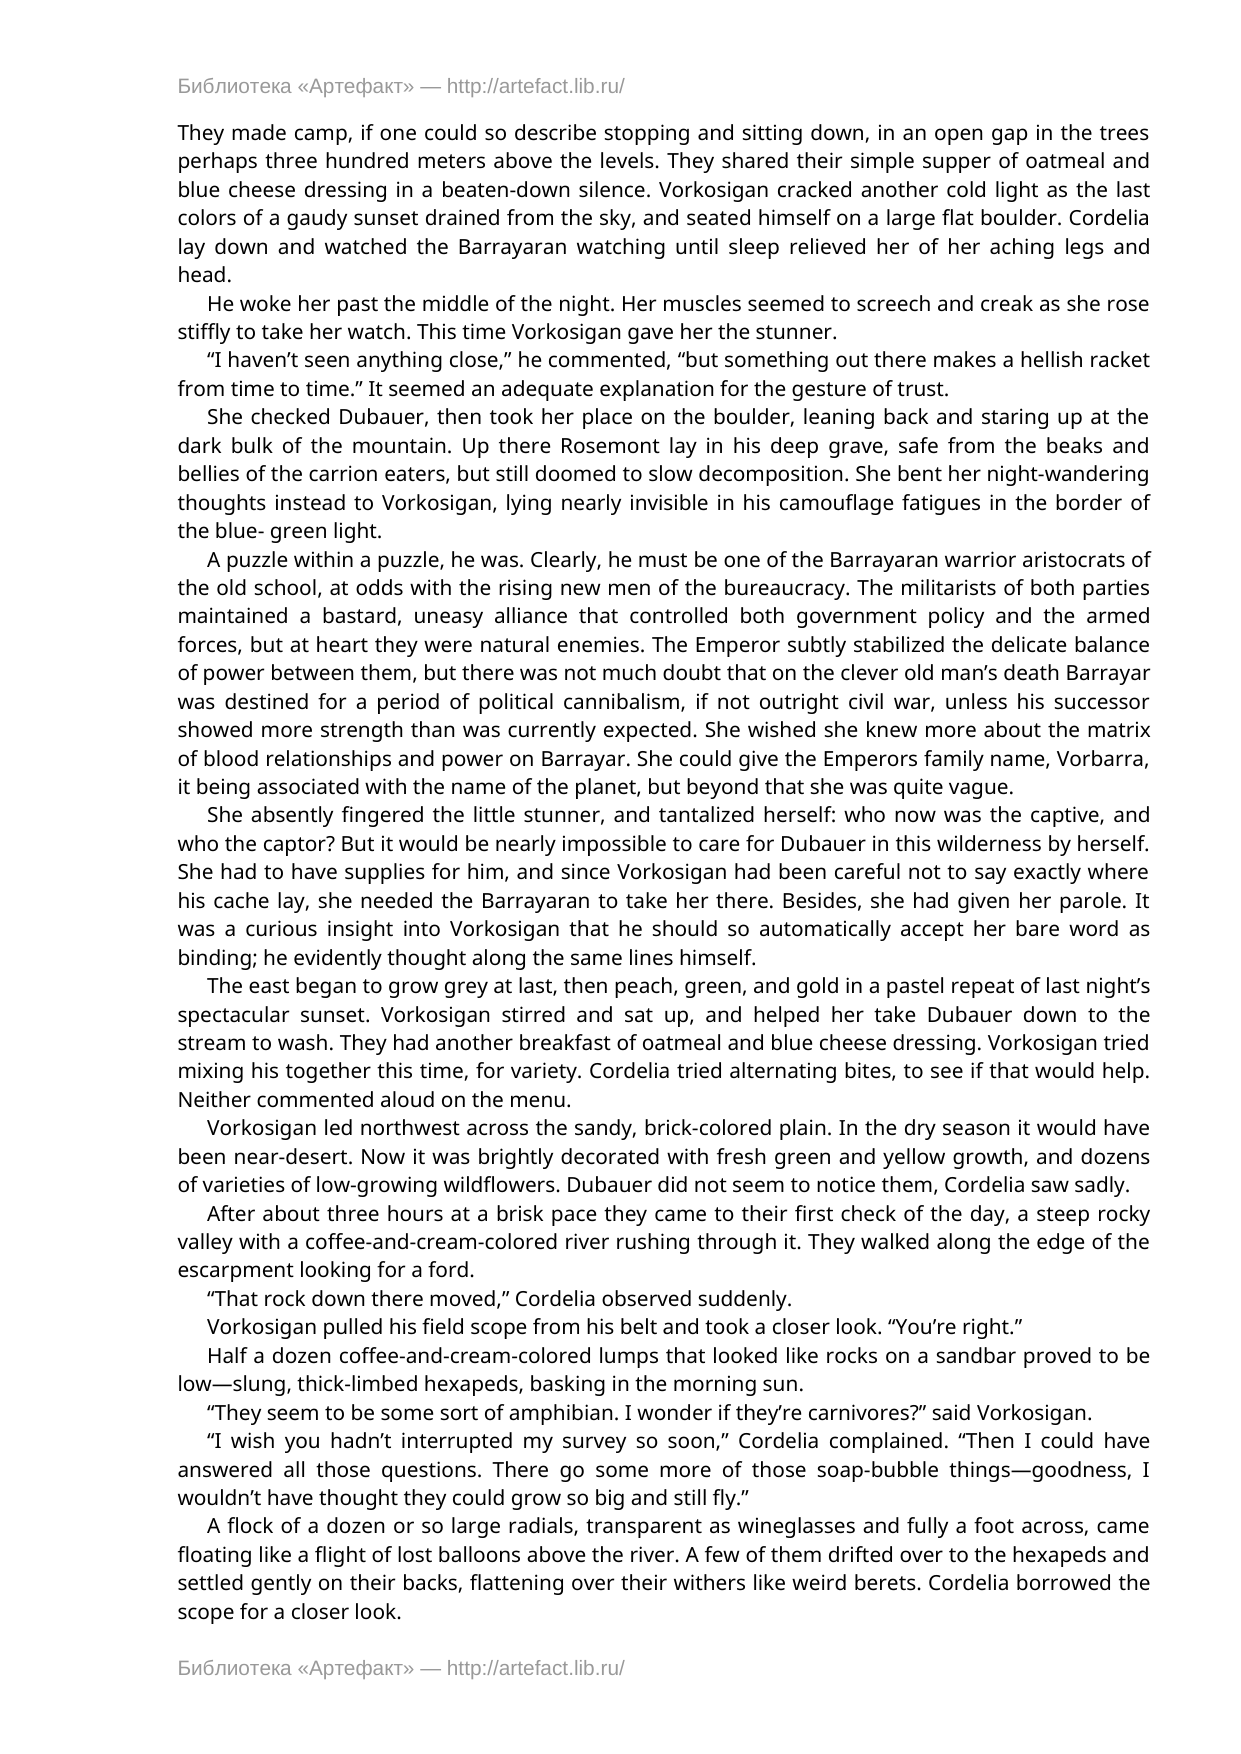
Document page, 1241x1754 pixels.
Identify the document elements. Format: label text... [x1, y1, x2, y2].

text “They seem to be some sort of amphibian. I wonder if they’re carnivores?” said Vorkosigan. [177, 1398, 1152, 1426]
text She checked Dubauer, then took her place on the boulder, leaning back and staring up at the dark bulk of the mountain. Up there Rosemont lay in his deep grave, safe from the beaks and bellies of the carrion eaters, but still doomed to slow decomposition. She bent her night-wandering thoughts instead to Vorkosigan, lying nearly invisible in his camouflage fatigues in the border of the blue- green light. [177, 402, 1152, 545]
text “That rock down there moved,” Cordelia observed suddenly. [177, 1284, 1152, 1312]
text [177, 118, 1152, 289]
text “I haven’t seen anything close,” he commented, “but something out there makes a hellish racket from time to time.” It seemed an adequate explanation for the gesture of trust. [177, 346, 1152, 402]
text She absently fingered the little stunner, and tantalized herself: who now was the captive, and who the captor? But it would be nearly impossible to care for Dubauer in this wilderness by herself. She had to have supplies for him, and since Vorkosigan had been careful not to say exactly where his cache lay, she needed the Barrayaran to take her there. Besides, she had given her parole. It was a curious insight into Vorkosigan that he should so automatically accept her bare word as binding; he evidently thought along the same lines himself. [177, 801, 1152, 971]
text Vorkosigan led northwest across the sandy, brick-colored plain. In the dry season it would have been near-desert. Now it was brightly decorated with fresh green and yellow growth, and dozens of varieties of low-growing wildflowers. Dubauer did not seem to notice them, Cordelia saw sadly. [177, 1113, 1152, 1199]
text He woke her past the middle of the night. Her muscles seemed to screech and creak as she rose stiffly to take her watch. This time Vorkosigan gave her the stunner. [177, 289, 1152, 346]
text The east began to grow grey at last, then peach, green, and gold in a pastel repeat of last night’s spectacular sunset. Vorkosigan stirred and sat up, and helped her take Dubauer down to the stream to wash. They had another breakfast of oatmeal and blue cheese dressing. Vorkosigan tried mixing his together this time, for variety. Cordelia tried alternating bites, to see if that would help. Neither commented aloud on the menu. [177, 971, 1152, 1113]
text A flock of a dozen or so large radials, transparent as wineglasses and fully a foot across, came floating like a flight of lost balloons above the river. A few of them drifted over to the hexapeds and settled gently on their backs, flattening over their withers like weird berets. Cordelia borrowed the scope for a closer look. [177, 1512, 1152, 1625]
text Vorkosigan pulled his field scope from his belt and took a closer look. “You’re right.” [177, 1312, 1152, 1341]
text A puzzle within a puzzle, he was. Clearly, he must be one of the Barrayaran warrior aristocrats of the old school, at odds with the rising new men of the bureaucracy. The militarists of both parties maintained a bastard, uneasy alliance that controlled both government policy and the armed forces, but at heart they were natural enemies. The Emperor subtly stabilized the delicate balance of power between them, but there was not much doubt that on the clever old man’s death Barrayar was destined for a period of political cannibalism, if not outright civil war, unless his successor showed more strength than was currently expected. She wished she knew more about the matrix of blood relationships and power on Barrayar. She could give the Emperors family name, Vorbarra, it being associated with the name of the planet, but beyond that she was quite vague. [177, 545, 1152, 801]
text “I wish you hadn’t interrupted my survey so soon,” Cordelia complained. “Then I could have answered all those questions. There go some more of those soap-bubble things—goodness, I wouldn’t have thought they could grow so big and still fly.” [177, 1426, 1152, 1512]
text Half a dozen coffee-and-cream-colored lumps that looked like rocks on a sandbar proved to be low—slung, thick-limbed hexapeds, basking in the morning sun. [177, 1341, 1152, 1398]
text After about three hours at a brisk pace they came to their first check of the day, a steep rocky valley with a coffee-and-cream-colored river rushing through it. They walked along the edge of the escarpment looking for a ford. [177, 1199, 1152, 1284]
